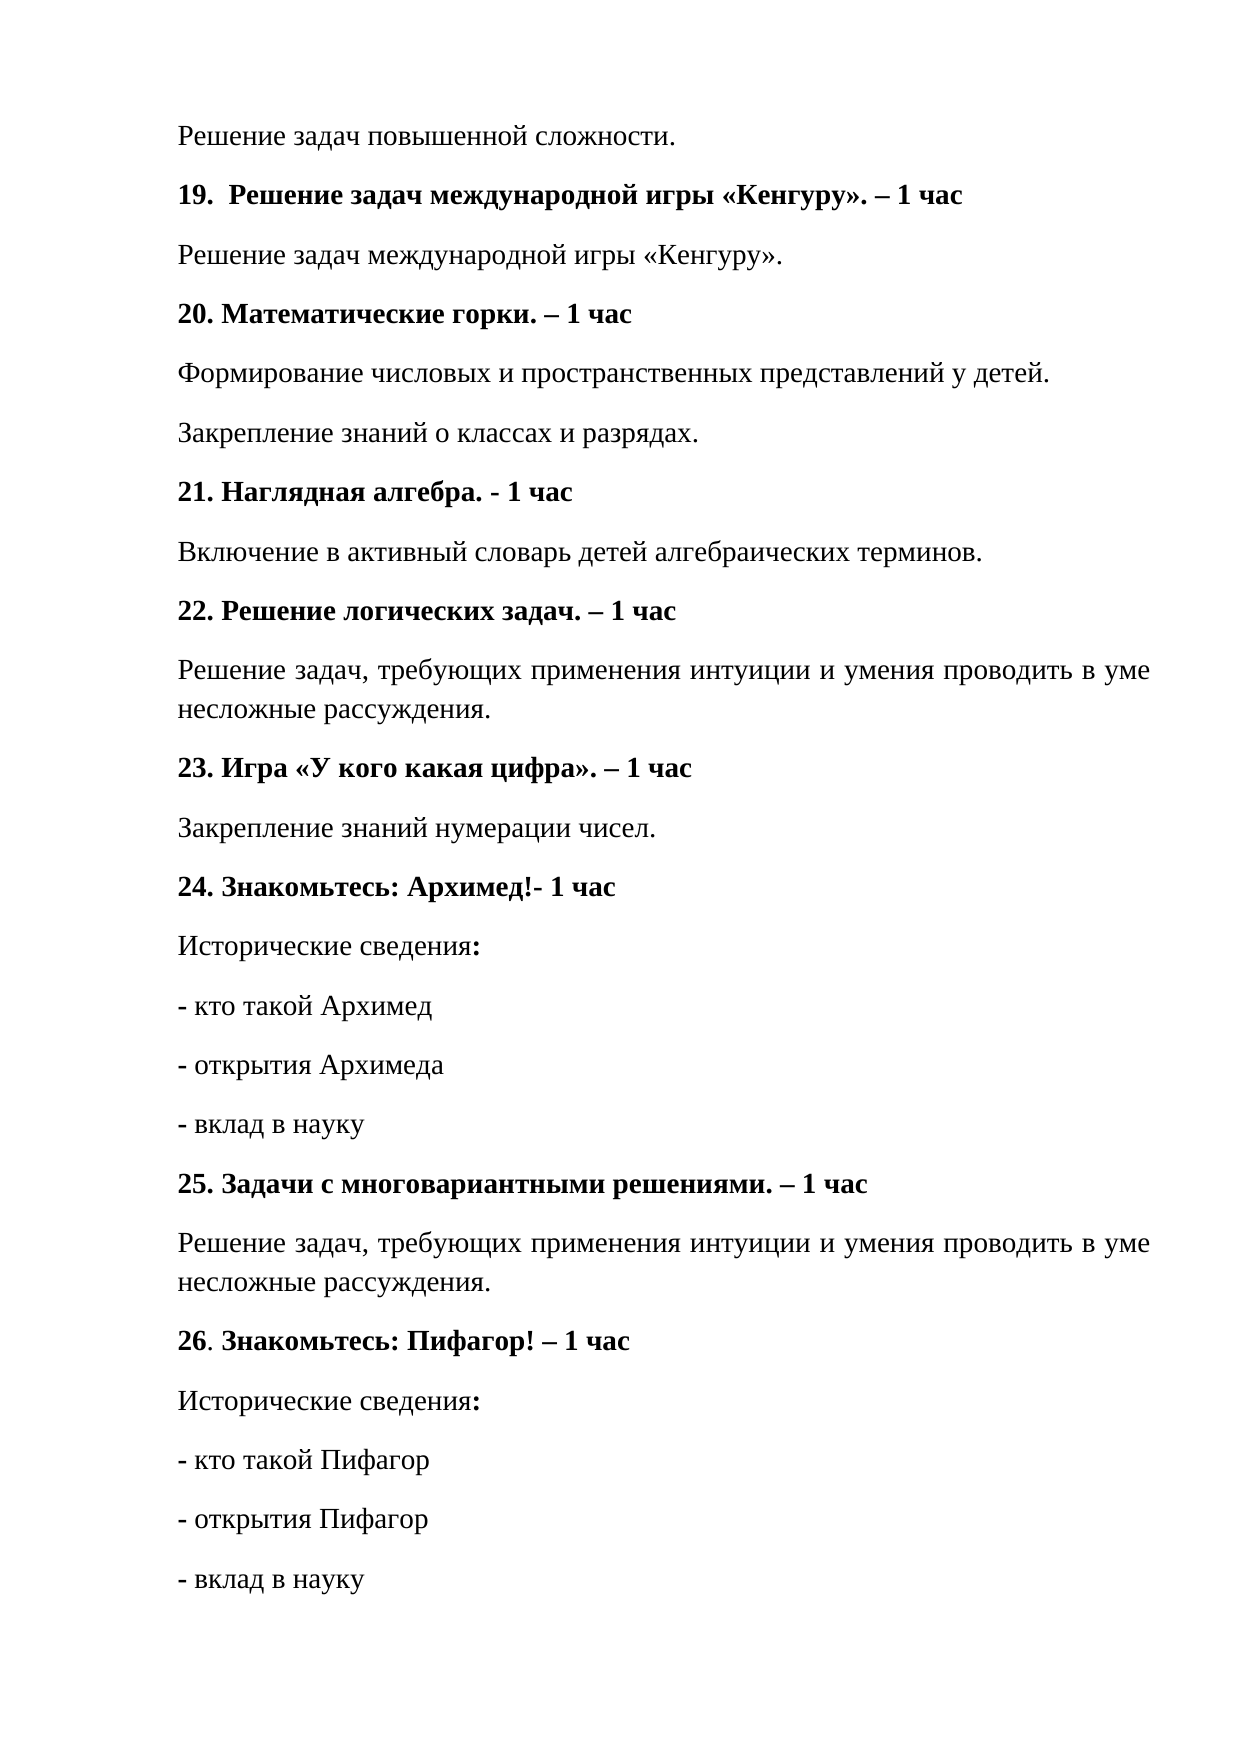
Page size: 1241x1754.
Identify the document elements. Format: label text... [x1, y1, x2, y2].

text - кто такой Пифагор [177, 1442, 1152, 1476]
text 20. Математические горки. – 1 час [177, 296, 1152, 330]
text 19. Решение задач международной игры «Кенгуру». – 1 час [177, 177, 1152, 211]
text Включение в активный словарь детей алгебраических терминов. [177, 534, 1152, 567]
text 22. Решение логических задач. – 1 час [177, 593, 1152, 627]
text - вклад в науку [177, 1561, 1152, 1594]
text Формирование числовых и пространственных представлений у детей. [177, 356, 1152, 389]
text Решение задач международной игры «Кенгуру». [177, 237, 1152, 270]
text Решение задач, требующих применения интуиции и умения проводить в уме несложные рассуждения. [177, 652, 1152, 724]
text Закрепление знаний нумерации чисел. [177, 810, 1152, 843]
text - вклад в науку [177, 1107, 1152, 1140]
text Исторические сведения: [177, 1383, 1152, 1416]
text 25. Задачи с многовариантными решениями. – 1 час [177, 1166, 1152, 1199]
text 26. Знакомьтесь: Пифагор! – 1 час [177, 1323, 1152, 1357]
text Исторические сведения: [177, 928, 1152, 962]
text Закрепление знаний о классах и разрядах. [177, 415, 1152, 448]
text Решение задач повышенной сложности. [177, 118, 1152, 152]
text - открытия Пифагор [177, 1501, 1152, 1535]
text - открытия Архимеда [177, 1047, 1152, 1081]
text 23. Игра «У кого какая цифра». – 1 час [177, 750, 1152, 784]
text Решение задач, требующих применения интуиции и умения проводить в уме несложные рассуждения. [177, 1225, 1152, 1297]
text - кто такой Архимед [177, 988, 1152, 1021]
text 21. Наглядная алгебра. - 1 час [177, 474, 1152, 508]
text 24. Знакомьтесь: Архимед!- 1 час [177, 869, 1152, 903]
